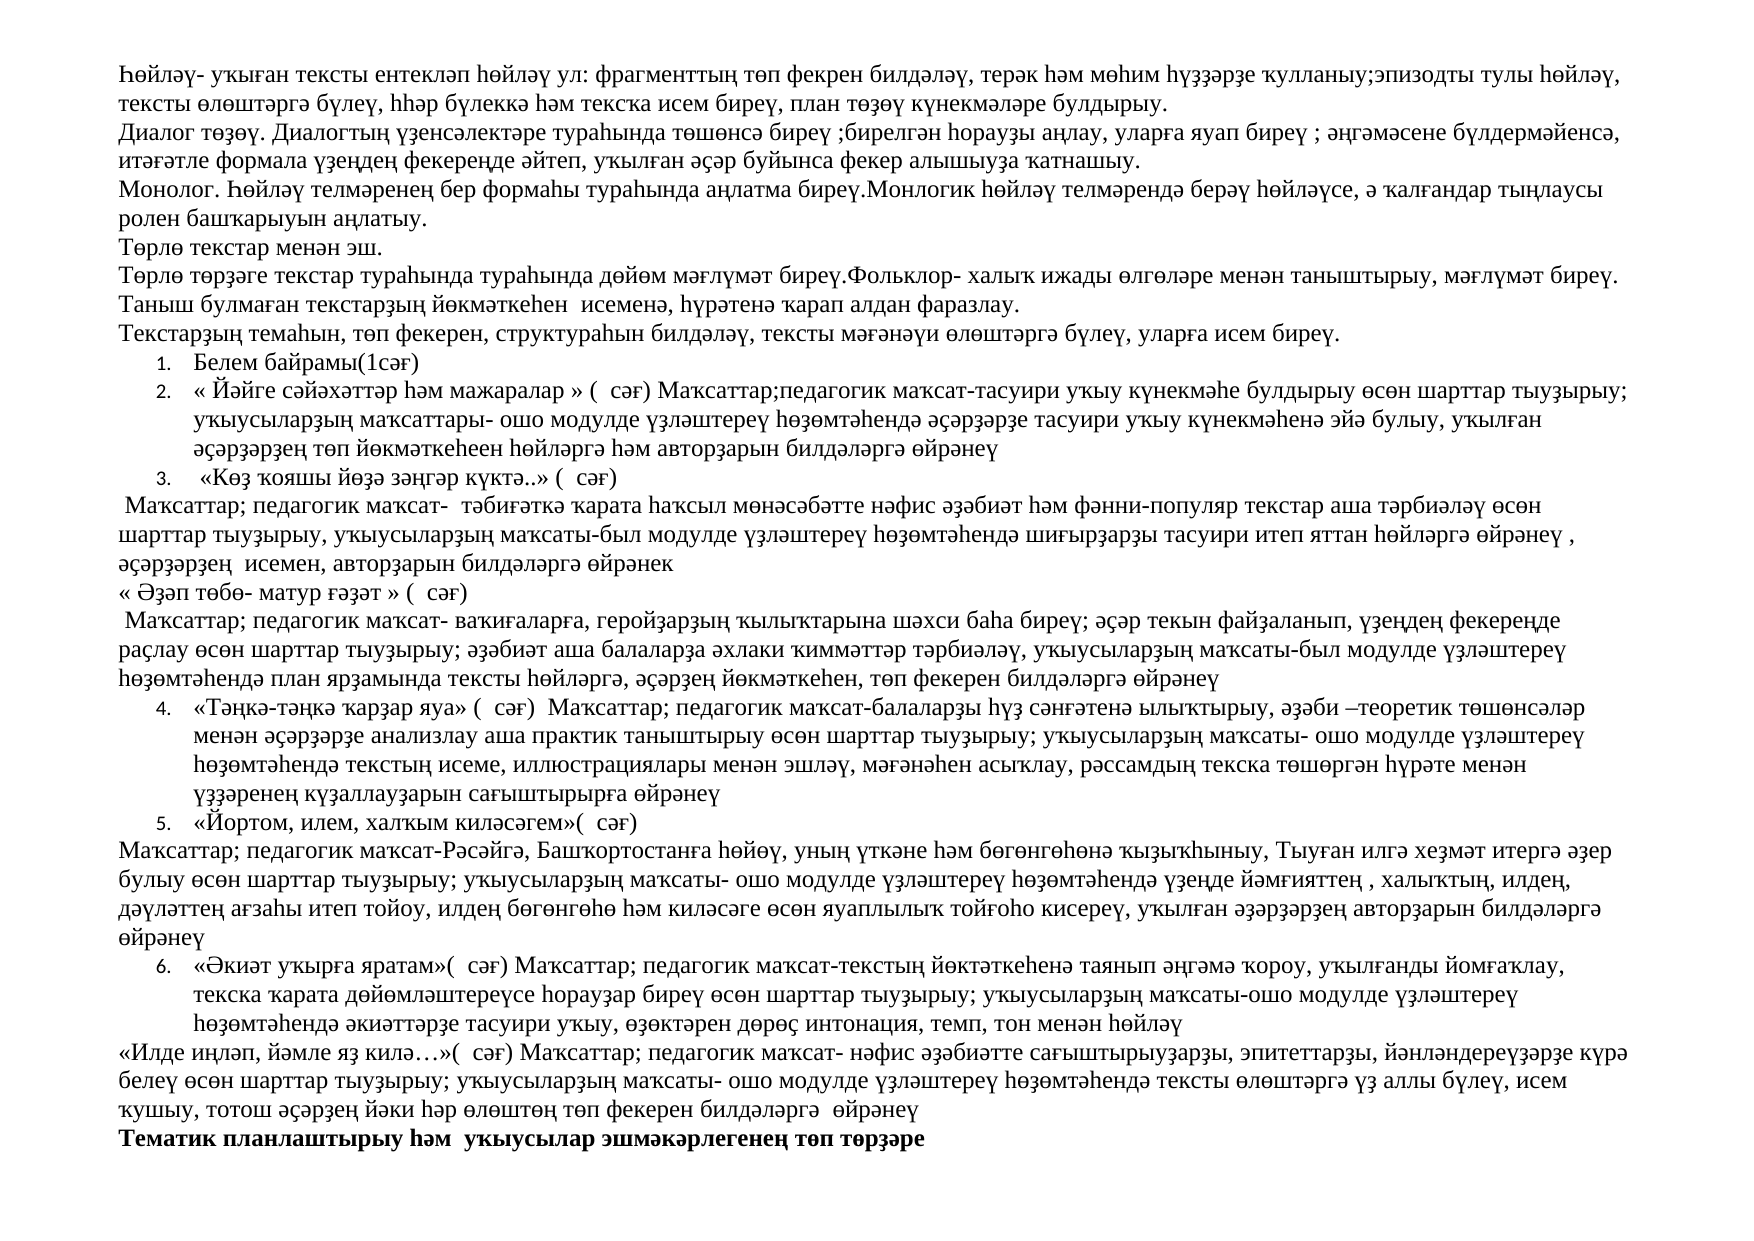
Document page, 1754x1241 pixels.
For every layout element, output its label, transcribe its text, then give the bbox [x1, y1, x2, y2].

list «Әкиәт уҡырға яратам»( сәғ) Маҡсаттар; педагогик маҡсат-текстың йөктәткеһенә таянып әңгәмә ҡороу, уҡылғанды йомғаҡлау, текска ҡарата дөйөмләштереүсе һорауҙар биреү өсөн шарттар тыуҙырыу; уҡыусыларҙың маҡсаты-ошо модулде үҙләштереү һөҙөмтәһендә әкиәттәрҙе тасуири уҡыу, өҙөктәрен дөрөҫ интонация, темп, тон менән һөйләү [156, 950, 1636, 1037]
text Һөйләү- уҡыған тексты ентекләп һөйләү ул: фрагменттың төп фекрен билдәләү, терәк һәм мөһим һүҙҙәрҙе ҡулланыу;эпизодты тулы һөйләү, тексты өлөштәргә бүлеү, һһәр бүлеккә һәм тексҡа исем биреү, план төҙөү күнекмәләре булдырыу. [118, 59, 1636, 117]
text Маҡсаттар; педагогик маҡсат-Рәсәйгә, Башҡортостанға һөйөү, уның үткәне һәм бөгөнгөһөнә ҡыҙыҡһыныу, Тыуған илгә хеҙмәт итергә әҙер булыу өсөн шарттар тыуҙырыу; уҡыусыларҙың маҡсаты- ошо модулде үҙләштереү һөҙөмтәһендә үҙеңде йәмғияттең , халыҡтың, илдең, дәүләттең ағзаһы итеп тойоу, илдең бөгөнгөһө һәм киләсәге өсөн яуаплылыҡ тойғоһо кисереү, уҡылған әҙәрҙәрҙең авторҙарын билдәләргә өйрәнеү [118, 835, 1636, 950]
list «Тәңкә-тәңкә ҡарҙар яуа» ( сәғ) Маҡсаттар; педагогик маҡсат-балаларҙы һүҙ сәнғәтенә ылыҡтырыу, әҙәби –теоретик төшөнсәләр менән әҫәрҙәрҙе анализлау аша практик таныштырыу өсөн шарттар тыуҙырыу; уҡыусыларҙың маҡсаты- ошо модулде үҙләштереү һөҙөмтәһендә текстың исеме, иллюстрациялары менән эшләү, мәғәнәһен асыҡлау, рәссамдың текска төшөргән һүрәте менән үҙҙәренең күҙаллауҙарын сағыштырырға өйрәнеү [156, 692, 1636, 807]
text Диалог төҙөү. Диалогтың үҙенсәлектәре тураһында төшөнсә биреү ;бирелгән һорауҙы аңлау, уларға яуап биреү ; әңгәмәсене бүлдермәйенсә, итәғәтле формала үҙеңдең фекереңде әйтеп, уҡылған әҫәр буйынса фекер алышыуҙа ҡатнашыу. [118, 117, 1636, 174]
text Монолог. Һөйләү телмәренең бер формаһы тураһында аңлатма биреү.Монлогик һөйләү телмәрендә берәү һөйләүсе, ә ҡалғандар тыңлаусы ролен башҡарыуын аңлатыу. [118, 174, 1636, 232]
list « Йәйге сәйәхәттәр һәм мажаралар » ( сәғ) Маҡсаттар;педагогик маҡсат-тасуири уҡыу күнекмәһе булдырыу өсөн шарттар тыуҙырыу; уҡыусыларҙың маҡсаттары- ошо модулде үҙләштереү һөҙөмтәһендә әҫәрҙәрҙе тасуири уҡыу күнекмәһенә эйә булыу, уҡылған әҫәрҙәрҙең төп йөкмәткеһеен һөйләргә һәм авторҙарын билдәләргә өйрәнеү [156, 375, 1636, 462]
text Маҡсаттар; педагогик маҡсат- тәбиғәткә ҡарата һаҡсыл мөнәсәбәтте нәфис әҙәбиәт һәм фәнни-популяр текстар аша тәрбиәләү өсөн шарттар тыуҙырыу, уҡыусыларҙың маҡсаты-был модулде үҙләштереү һөҙөмтәһендә шиғырҙарҙы тасуири итеп яттан һөйләргә өйрәнеү , әҫәрҙәрҙең исемен, авторҙарын билдәләргә өйрәнек [118, 490, 1636, 577]
text Тематик планлаштырыу һәм уҡыусылар эшмәкәрлегенең төп төрҙәре [118, 1123, 1636, 1152]
text Төрлө текстар менән эш. [118, 232, 1636, 260]
list «Көҙ ҡояшы йөҙә зәңгәр күктә..» ( сәғ) [156, 462, 1636, 490]
text Төрлө төрҙәге текстар тураһында тураһында дөйөм мәғлүмәт биреү.Фольклор- халыҡ ижады өлгөләре менән таныштырыу, мәғлүмәт биреү. Таныш булмаған текстарҙың йөкмәткеһен исеменә, һүрәтенә ҡарап алдан фаразлау. [118, 260, 1636, 318]
list Белем байрамы(1сәғ) [156, 347, 1636, 375]
text «Илде иңләп, йәмле яҙ килә…»( сәғ) Маҡсаттар; педагогик маҡсат- нәфис әҙәбиәтте сағыштырыуҙарҙы, эпитеттарҙы, йәнләндереүҙәрҙе күрә белеү өсөн шарттар тыуҙырыу; уҡыусыларҙың маҡсаты- ошо модулде үҙләштереү һөҙөмтәһендә тексты өлөштәргә үҙ аллы бүлеү, исем ҡушыу, тотош әҫәрҙең йәки һәр өлөштөң төп фекерен билдәләргә өйрәнеү [118, 1037, 1636, 1123]
list «Йортом, илем, халҡым киләсәгем»( сәғ) [156, 807, 1636, 835]
text Маҡсаттар; педагогик маҡсат- ваҡиғаларға, геройҙарҙың ҡылыҡтарына шәхси баһа биреү; әҫәр текын файҙаланып, үҙеңдең фекереңде раҫлау өсөн шарттар тыуҙырыу; әҙәбиәт аша балаларҙа әхлаки ҡиммәттәр тәрбиәләү, уҡыусыларҙың маҡсаты-был модулде үҙләштереү һөҙөмтәһендә план ярҙамында тексты һөйләргә, әҫәрҙең йөкмәткеһен, төп фекерен билдәләргә өйрәнеү [118, 605, 1636, 692]
text Текстарҙың темаһын, төп фекерен, структураһын билдәләү, тексты мәғәнәүи өлөштәргә бүлеү, уларға исем биреү. [118, 318, 1636, 347]
text « Әҙәп төбө- матур ғәҙәт » ( сәғ) [118, 577, 1636, 605]
